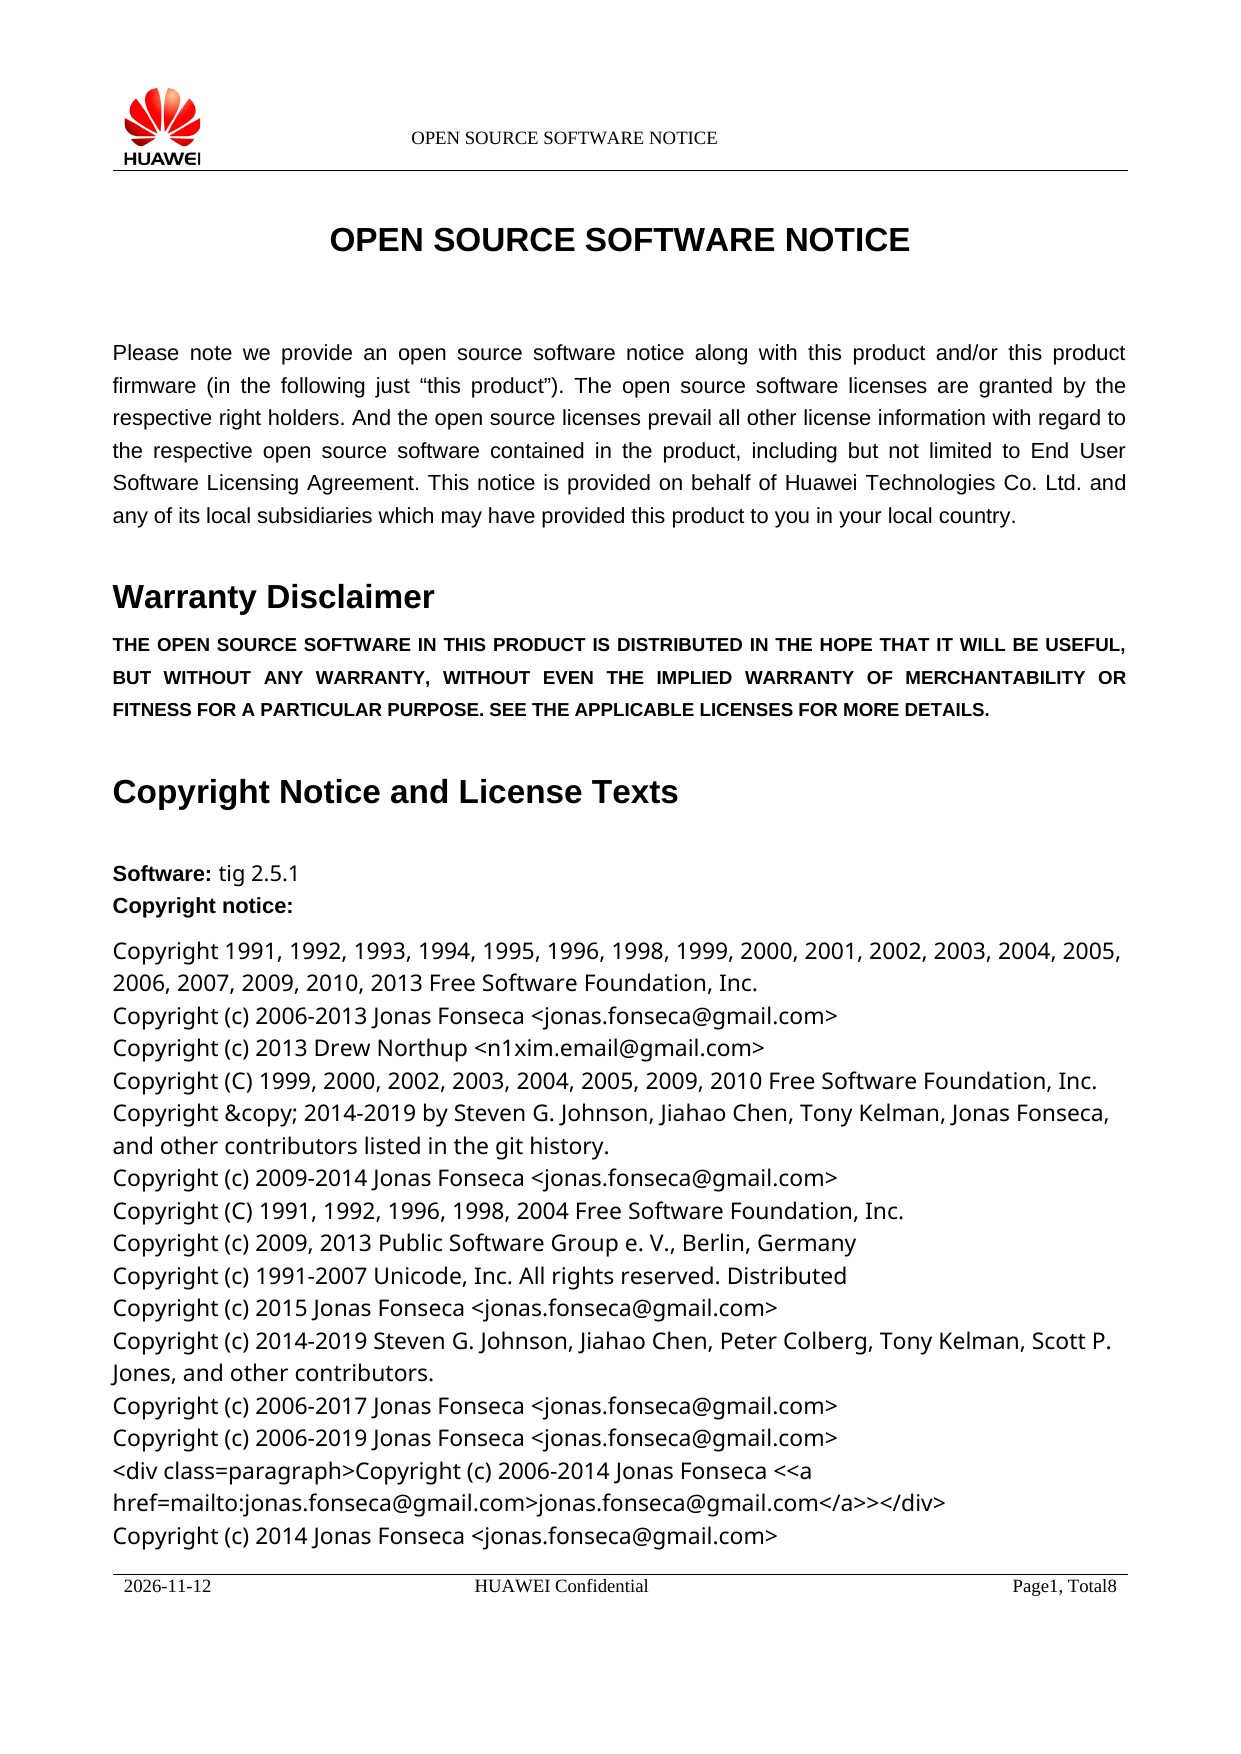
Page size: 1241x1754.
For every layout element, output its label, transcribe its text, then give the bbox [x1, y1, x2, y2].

text Warranty Disclaimer [112, 564, 1128, 629]
text OPEN SOURCE SOFTWARE NOTICE [112, 206, 1128, 271]
title Software: tig 2.5.1 [112, 856, 1128, 889]
text Please note we provide an open source software notice along with this product and/or this product firmware (in the following just “this product”). The open source software licenses are granted by the respective right holders. And the open source licenses prevail all other license information with regard to the respective open source software contained in the product, including but not limited to End User Software Licensing Agreement. This notice is provided on behalf of Huawei Technologies Co. Ltd. and any of its local subsidiaries which may have provided this product to you in your local country. [112, 336, 1128, 531]
text Copyright Notice and License Texts [112, 759, 1128, 824]
text Copyright notice: [112, 889, 1128, 921]
picture [124, 88, 201, 165]
text The open source software in this product is distributed in the hope that it will be useful, but WITHOUT ANY WARRANTY, without even the implied warranty of MERCHANTABILITY or FITNESS FOR A PARTICULAR PURPOSE. See the applicable licenses for more details. [112, 629, 1128, 726]
